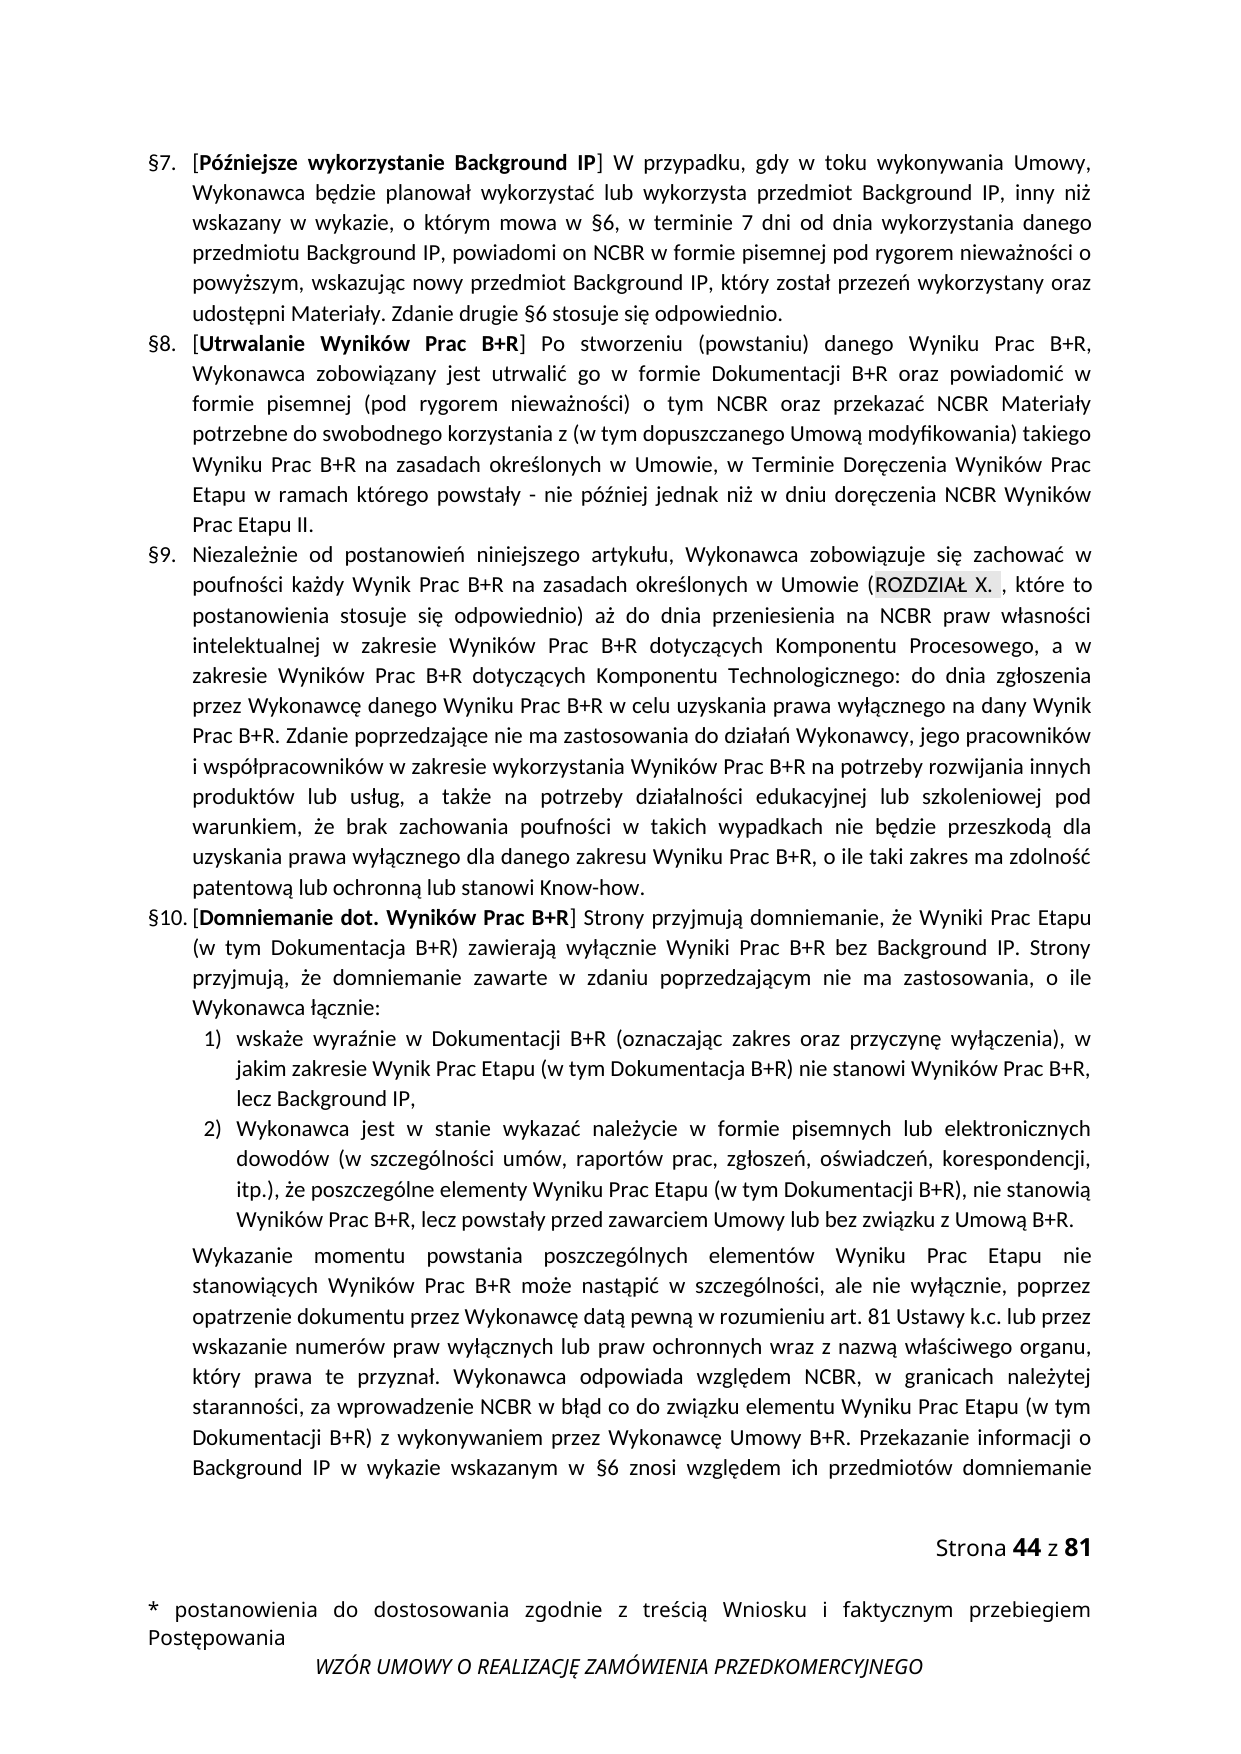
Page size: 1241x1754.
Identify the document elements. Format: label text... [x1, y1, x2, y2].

list Wykonawca jest w stanie wykazać należycie w formie pisemnych lub elektronicznych dowodów (w szczególności umów, raportów prac, zgłoszeń, oświadczeń, korespondencji, itp.), że poszczególne elementy Wyniku Prac Etapu (w tym Dokumentacji B+R), nie stanowią Wyników Prac B+R, lecz powstały przed zawarciem Umowy lub bez związku z Umową B+R. [203, 1114, 1093, 1233]
list [Utrwalanie Wyników Prac B+R] Po stworzeniu (powstaniu) danego Wyniku Prac B+R, Wykonawca zobowiązany jest utrwalić go w formie Dokumentacji B+R oraz powiadomić w formie pisemnej (pod rygorem nieważności) o tym NCBR oraz przekazać NCBR Materiały potrzebne do swobodnego korzystania z (w tym dopuszczanego Umową modyfikowania) takiego Wyniku Prac B+R na zasadach określonych w Umowie, w Terminie Doręczenia Wyników Prac Etapu w ramach którego powstały - nie później jednak niż w dniu doręczenia NCBR Wyników Prac Etapu II. [148, 329, 1093, 538]
list [Domniemanie dot. Wyników Prac B+R] Strony przyjmują domniemanie, że Wyniki Prac Etapu (w tym Dokumentacja B+R) zawierają wyłącznie Wyniki Prac B+R bez Background IP. Strony przyjmują, że domniemanie zawarte w zdaniu poprzedzającym nie ma zastosowania, o ile Wykonawca łącznie: [148, 903, 1093, 1021]
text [192, 1241, 1093, 1481]
list Niezależnie od postanowień niniejszego artykułu, Wykonawca zobowiązuje się zachować w poufności każdy Wynik Prac B+R na zasadach określonych w Umowie (ROZDZIAŁ IX. , które to postanowienia stosuje się odpowiednio) aż do dnia przeniesienia na NCBR praw własności intelektualnej w zakresie Wyników Prac B+R dotyczących Komponentu Procesowego, a w zakresie Wyników Prac B+R dotyczących Komponentu Technologicznego: do dnia zgłoszenia przez Wykonawcę danego Wyniku Prac B+R w celu uzyskania prawa wyłącznego na dany Wynik Prac B+R. Zdanie poprzedzające nie ma zastosowania do działań Wykonawcy, jego pracowników i współpracowników w zakresie wykorzystania Wyników Prac B+R na potrzeby rozwijania innych produktów lub usług, a także na potrzeby działalności edukacyjnej lub szkoleniowej pod warunkiem, że brak zachowania poufności w takich wypadkach nie będzie przeszkodą dla uzyskania prawa wyłącznego dla danego zakresu Wyniku Prac B+R, o ile taki zakres ma zdolność patentową lub ochronną lub stanowi Know-how. [148, 540, 1093, 901]
list wskaże wyraźnie w Dokumentacji B+R (oznaczając zakres oraz przyczynę wyłączenia), w jakim zakresie Wynik Prac Etapu (w tym Dokumentacja B+R) nie stanowi Wyników Prac B+R, lecz Background IP, [203, 1024, 1093, 1112]
list [Późniejsze wykorzystanie Background IP] W przypadku, gdy w toku wykonywania Umowy, Wykonawca będzie planował wykorzystać lub wykorzysta przedmiot Background IP, inny niż wskazany w wykazie, o którym mowa w §6, w terminie 7 dni od dnia wykorzystania danego przedmiotu Background IP, powiadomi on NCBR w formie pisemnej pod rygorem nieważności o powyższym, wskazując nowy przedmiot Background IP, który został przezeń wykorzystany oraz udostępni Materiały. Zdanie drugie §6 stosuje się odpowiednio. [148, 148, 1093, 327]
